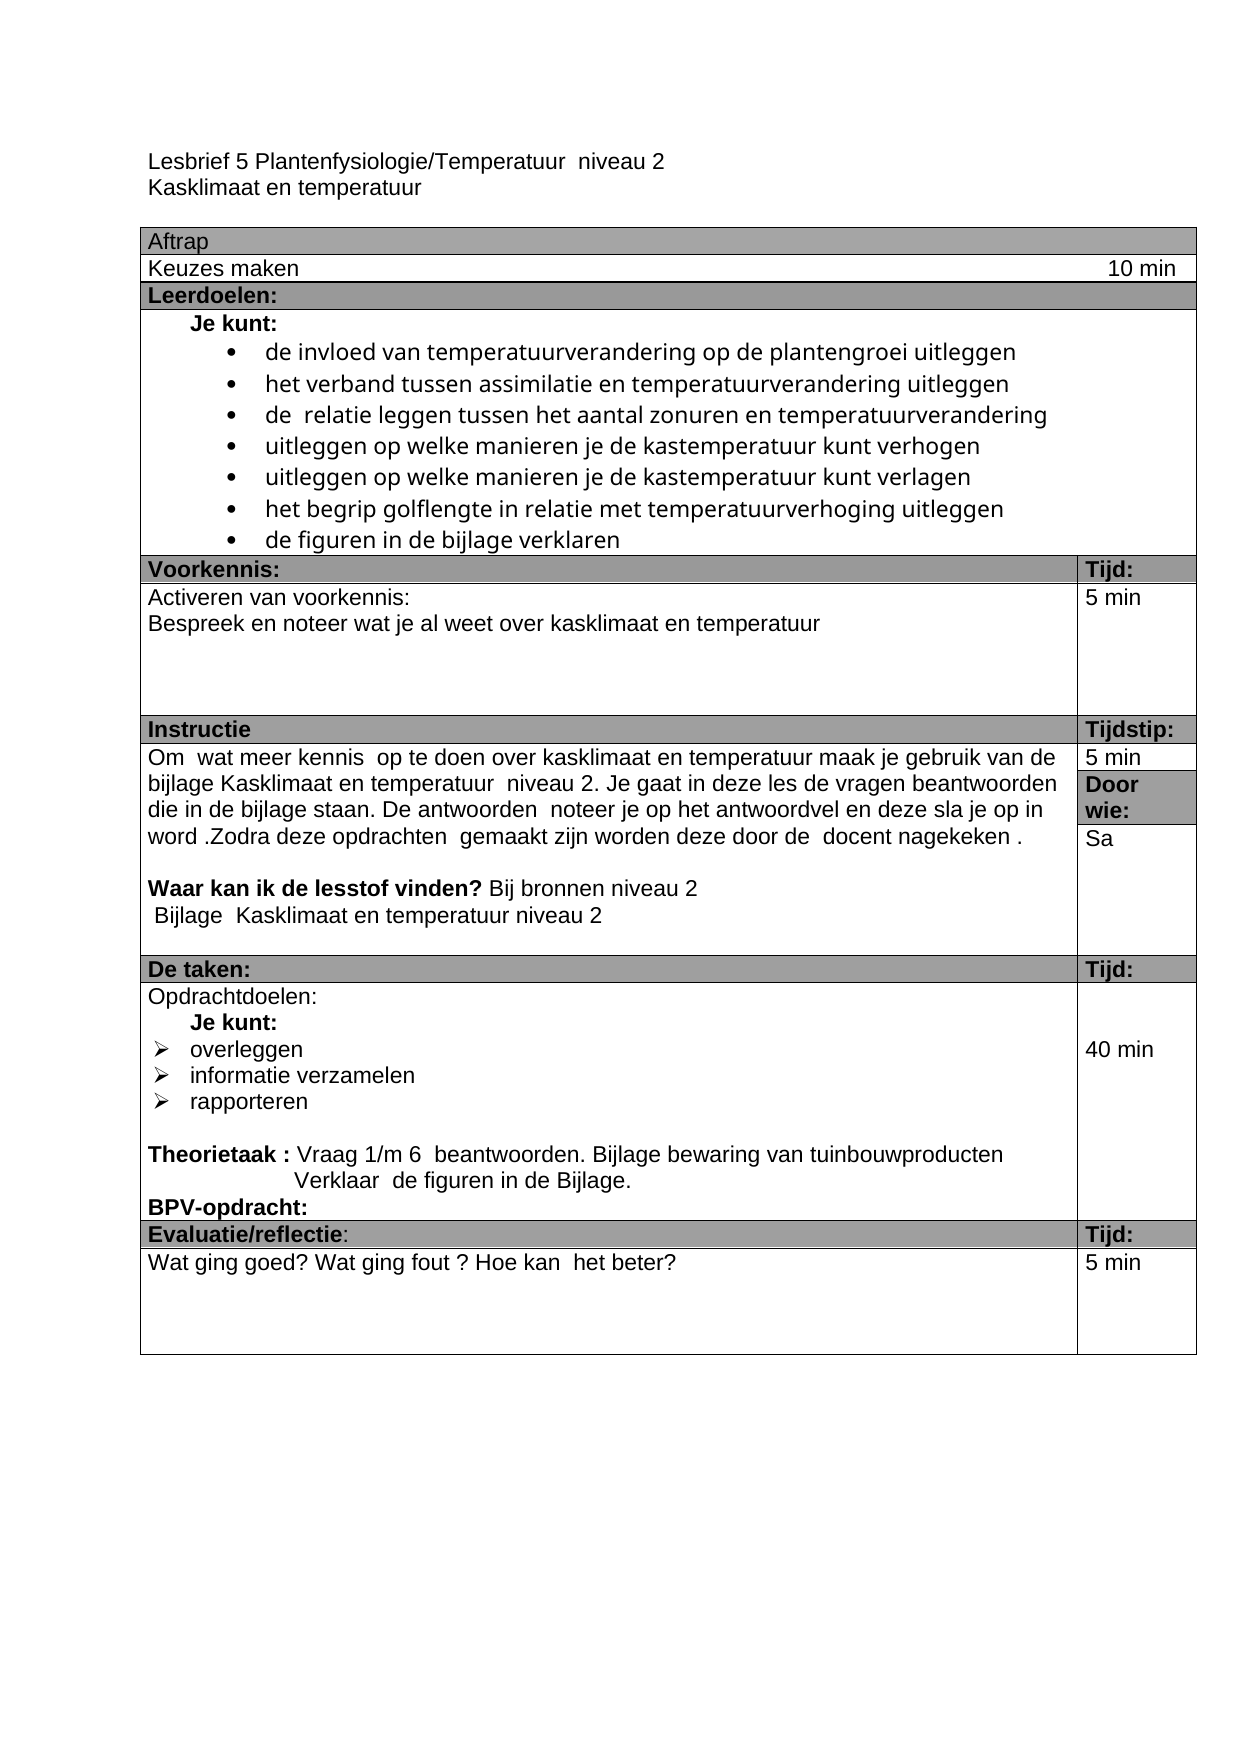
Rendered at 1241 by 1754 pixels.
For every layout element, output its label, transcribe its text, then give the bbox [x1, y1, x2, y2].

table_cell De taken: [141, 956, 1077, 982]
text Kasklimaat en temperatuur [148, 174, 1093, 200]
table_cell Tijd: [1078, 1221, 1196, 1247]
text Lesbrief 5 Plantenfysiologie/Temperatuur niveau 2 [148, 148, 1093, 174]
table_cell Voorkennis: [141, 556, 1077, 582]
table_cell Instructie [141, 716, 1077, 743]
table_cell Tijdstip: [1078, 716, 1196, 743]
table_header Aftrap [141, 228, 1196, 254]
table_cell 5 min [1078, 1249, 1196, 1354]
table_cell Keuzes maken 10 min [141, 255, 1196, 281]
table_cell 5 min [1078, 744, 1196, 770]
table_cell Om wat meer kennis op te doen over kasklimaat en temperatuur maak je gebruik van de bijlage Kasklimaat en temperatuur niveau 2. Je gaat in deze les de vragen beantwoorden die in de bijlage staan. De antwoorden noteer je op het antwoordvel en deze sla je op in word .Zodra deze opdrachten gemaakt zijn worden deze door de docent nagekeken . Waar kan ik de lesstof vinden? Bij bronnen niveau 2 Bijlage Kasklimaat en temperatuur niveau 2 [141, 744, 1077, 954]
table_cell Je kunt: de invloed van temperatuurverandering op de plantengroei uitleggen het verband tussen assimilatie en temperatuurverandering uitleggen de relatie leggen tussen het aantal zonuren en temperatuurverandering uitleggen op welke manieren je de kastemperatuur kunt verhogen uitleggen op welke manieren je de kastemperatuur kunt verlagen het begrip golflengte in relatie met temperatuurverhoging uitleggen de figuren in de bijlage verklaren [141, 310, 1196, 555]
table_cell 5 min [1078, 584, 1196, 715]
table_cell 40 min [1078, 983, 1196, 1220]
table_cell Activeren van voorkennis: Bespreek en noteer wat je al weet over kasklimaat en temperatuur [141, 584, 1077, 715]
table_cell Tijd: [1078, 956, 1196, 982]
table_cell Tijd: [1078, 556, 1196, 582]
table_cell Leerdoelen: [141, 283, 1196, 309]
table_cell Wat ging goed? Wat ging fout ? Hoe kan het beter? [141, 1249, 1077, 1354]
table_cell Door wie: [1078, 771, 1196, 824]
table_cell Evaluatie/reflectie: [141, 1221, 1077, 1247]
table_cell Sa [1078, 825, 1196, 954]
table_cell Opdrachtdoelen: Je kunt: overleggen informatie verzamelen rapporteren Theorietaak : Vraag 1/m 6 beantwoorden. Bijlage bewaring van tuinbouwproducten Verklaar de figuren in de Bijlage. BPV-opdracht: [141, 983, 1077, 1220]
